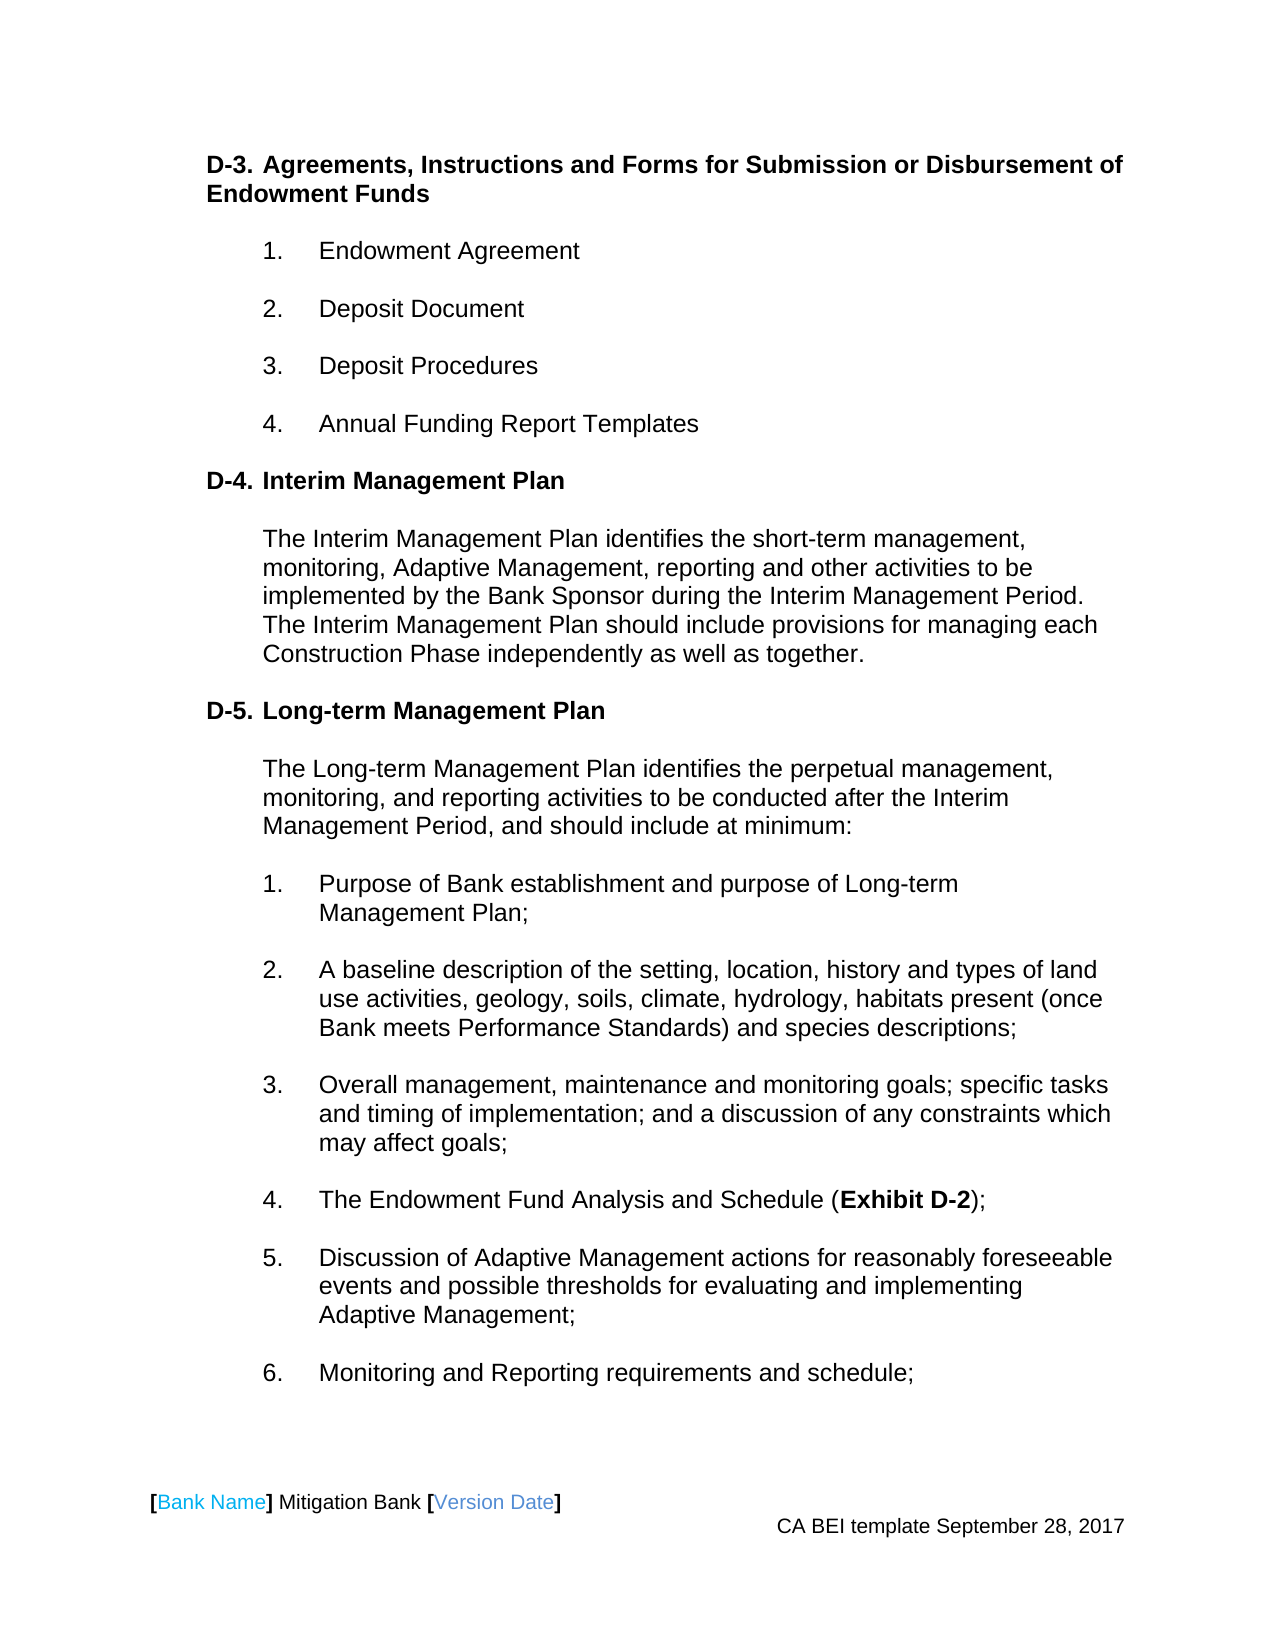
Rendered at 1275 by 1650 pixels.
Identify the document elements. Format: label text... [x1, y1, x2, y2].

list Overall management, maintenance and monitoring goals; specific tasks and timing of implementation; and a discussion of any constraints which may affect goals; [262, 1070, 1125, 1156]
list Discussion of Adaptive Management actions for reasonably foreseeable events and possible thresholds for evaluating and implementing Adaptive Management; [262, 1242, 1125, 1329]
text D-3. Agreements, Instructions and Forms for Submission or Disbursement of Endowment Funds [206, 150, 1125, 207]
list Monitoring and Reporting requirements and schedule; [262, 1357, 1125, 1386]
list Annual Funding Report Templates [262, 409, 1125, 437]
text D-4. Interim Management Plan [206, 466, 1125, 495]
list The Endowment Fund Analysis and Schedule (Exhibit D-2); [262, 1185, 1125, 1214]
list Endowment Agreement [262, 236, 1125, 265]
list Deposit Procedures [262, 351, 1125, 380]
list A baseline description of the setting, location, history and types of land use activities, geology, soils, climate, hydrology, habitats present (once Bank meets Performance Standards) and species descriptions; [262, 955, 1125, 1041]
list Deposit Document [262, 294, 1125, 322]
list Purpose of Bank establishment and purpose of Long-term Management Plan; [262, 869, 1125, 926]
text D-5. Long-term Management Plan [206, 696, 1125, 725]
text The Interim Management Plan identifies the short-term management, monitoring, Adaptive Management, reporting and other activities to be implemented by the Bank Sponsor during the Interim Management Period. The Interim Management Plan should include provisions for managing each Construction Phase independently as well as together. [262, 524, 1125, 667]
text The Long-term Management Plan identifies the perpetual management, monitoring, and reporting activities to be conducted after the Interim Management Period, and should include at minimum: [262, 754, 1125, 840]
